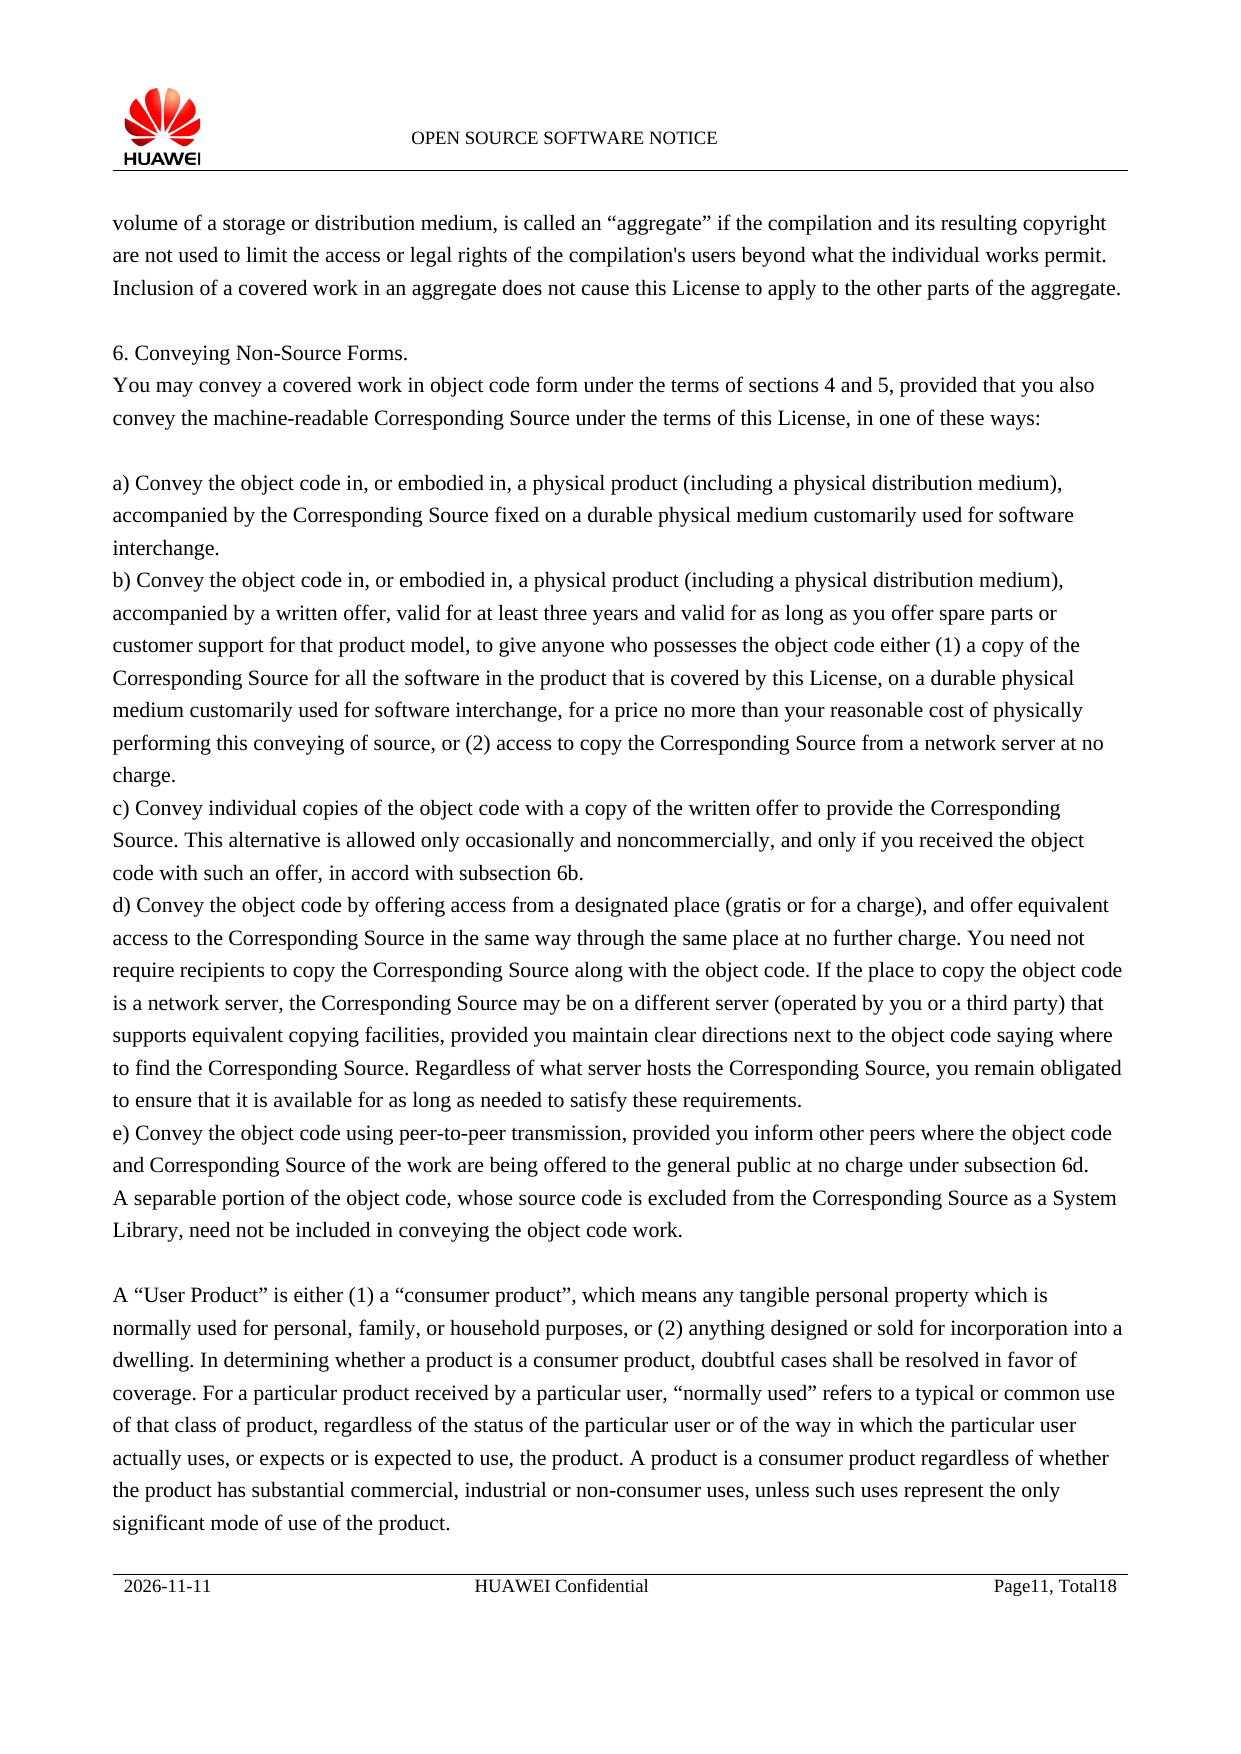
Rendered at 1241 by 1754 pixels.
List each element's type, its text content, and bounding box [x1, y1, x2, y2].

picture [124, 88, 201, 165]
